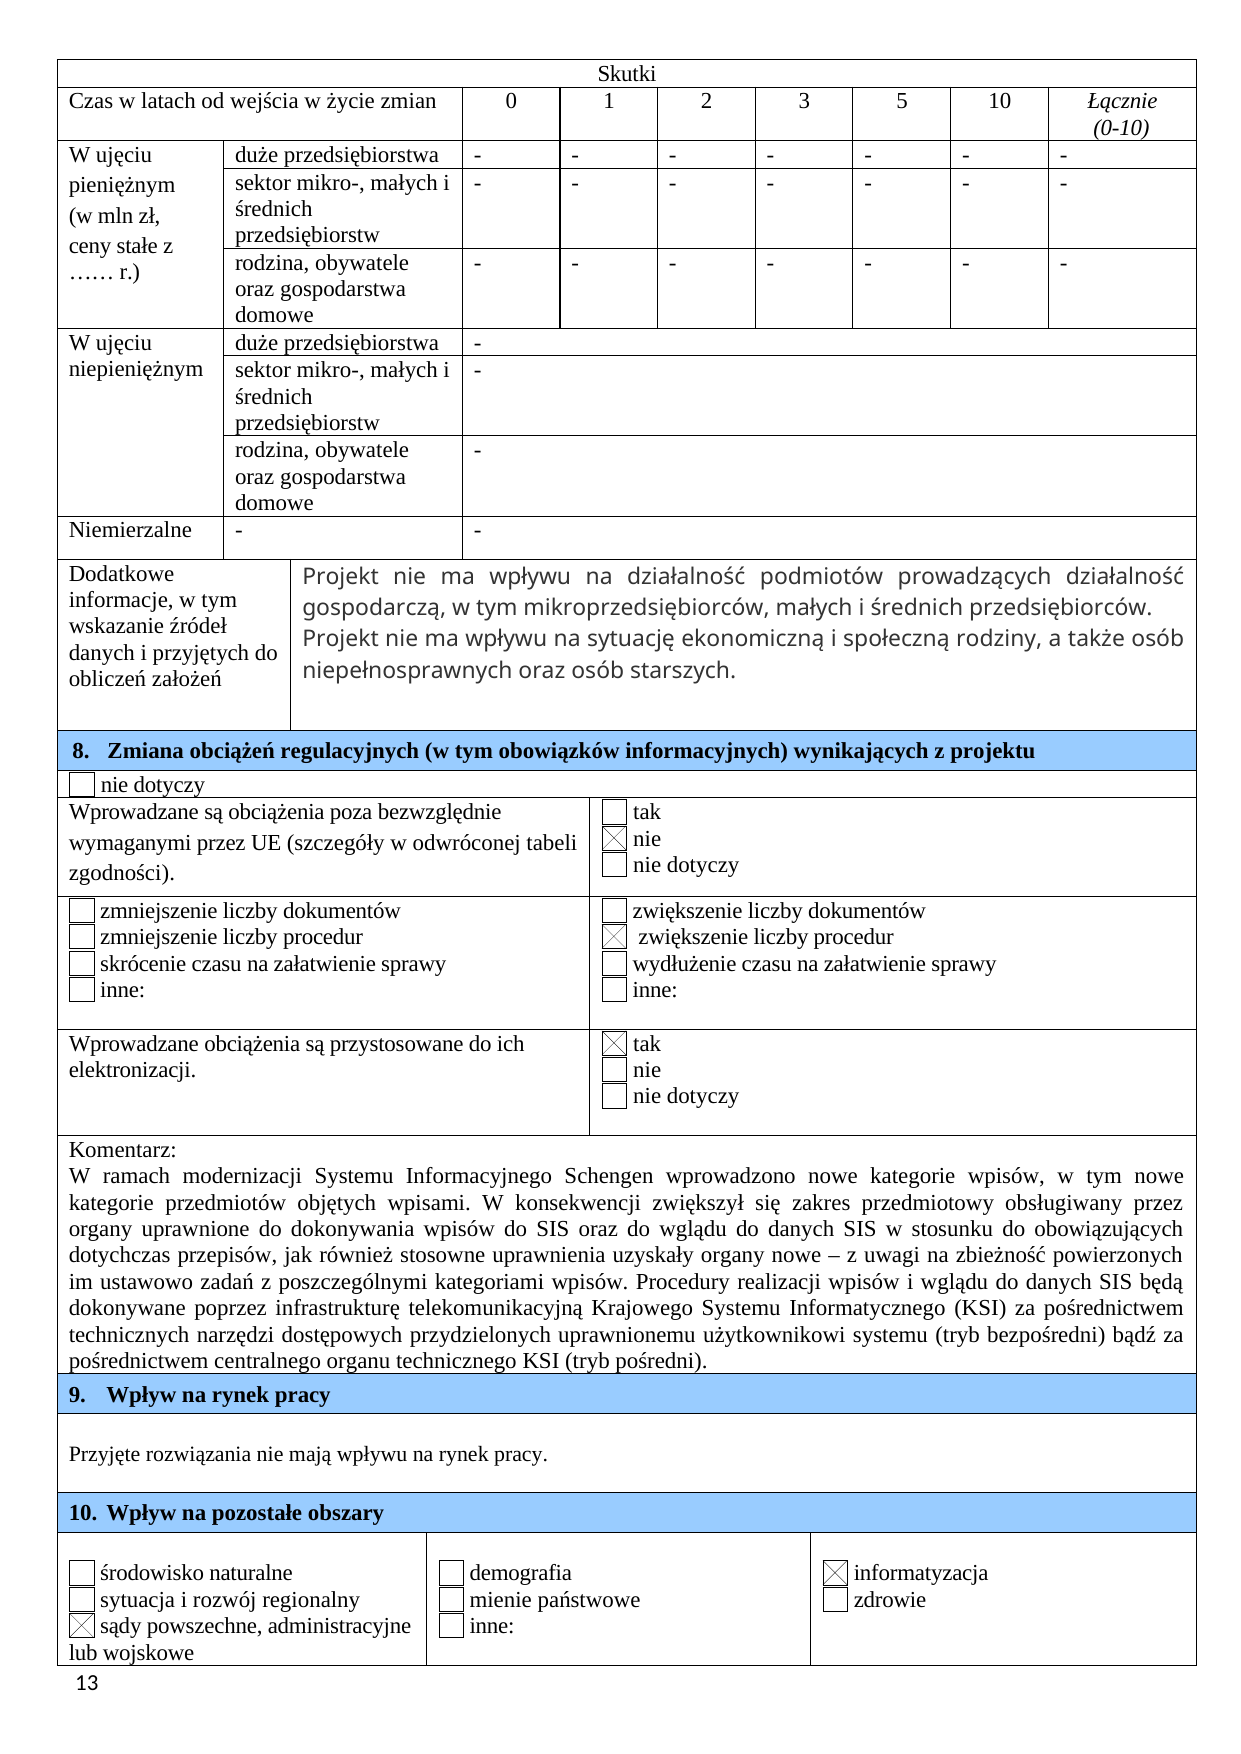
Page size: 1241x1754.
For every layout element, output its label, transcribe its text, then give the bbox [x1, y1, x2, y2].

table_cell sektor mikro-, małych i średnich przedsiębiorstw [224, 169, 462, 248]
table_cell Dodatkowe informacje, w tym wskazanie źródeł danych i przyjętych do obliczeń założeń [58, 560, 290, 730]
table_cell 2 [658, 88, 755, 140]
table_cell Łącznie (0-10) [1049, 88, 1196, 140]
table_cell tak nie nie dotyczy [590, 1030, 1196, 1135]
table_cell - [756, 141, 852, 168]
table_cell Skutki [58, 60, 1196, 87]
table_cell Niemierzalne [58, 517, 223, 559]
table_cell - [756, 249, 852, 328]
table_cell - [658, 169, 755, 248]
table_cell informatyzacja zdrowie [811, 1533, 1196, 1665]
table_cell Wprowadzane obciążenia są przystosowane do ich elektronizacji. [58, 1030, 589, 1135]
table_cell tak nie nie dotyczy [590, 798, 1196, 896]
table_cell duże przedsiębiorstwa [224, 141, 462, 168]
table_cell - [658, 249, 755, 328]
table_cell - [463, 141, 559, 168]
table_cell - [463, 436, 1196, 516]
table_cell - [853, 141, 950, 168]
table_cell - [463, 169, 559, 248]
table_cell Wprowadzane są obciążenia poza bezwzględnie wymaganymi przez UE (szczegóły w odwróconej tabeli zgodności). [58, 798, 589, 896]
table_cell - [756, 169, 852, 248]
table_cell środowisko naturalne sytuacja i rozwój regionalny sądy powszechne, administracyjne lub wojskowe [58, 1533, 426, 1665]
table_cell - [658, 141, 755, 168]
table_cell zwiększenie liczby dokumentów zwiększenie liczby procedur wydłużenie czasu na załatwienie sprawy inne: [590, 897, 1196, 1029]
table_cell - [561, 141, 657, 168]
table_cell 0 [463, 88, 559, 140]
table_cell Wpływ na rynek pracy [58, 1374, 1196, 1413]
table_cell rodzina, obywatele oraz gospodarstwa domowe [224, 436, 462, 516]
table_cell 5 [853, 88, 950, 140]
table_cell - [951, 169, 1048, 248]
table_cell - [951, 249, 1048, 328]
table_cell Komentarz: W ramach modernizacji Systemu Informacyjnego Schengen wprowadzono nowe kategorie wpisów, w tym nowe kategorie przedmiotów objętych wpisami. W konsekwencji zwiększył się zakres przedmiotowy obsługiwany przez organy uprawnione do dokonywania wpisów do SIS oraz do wglądu do danych SIS w stosunku do obowiązujących dotychczas przepisów, jak również stosowne uprawnienia uzyskały organy nowe – z uwagi na zbieżność powierzonych im ustawowo zadań z poszczególnymi kategoriami wpisów. Procedury realizacji wpisów i wglądu do danych SIS będą dokonywane poprzez infrastrukturę telekomunikacyjną Krajowego Systemu Informatycznego (KSI) za pośrednictwem technicznych narzędzi dostępowych przydzielonych uprawnionemu użytkownikowi systemu (tryb bezpośredni) bądź za pośrednictwem centralnego organu technicznego KSI (tryb pośredni). [58, 1136, 1196, 1373]
table_cell Projekt nie ma wpływu na działalność podmiotów prowadzących działalność gospodarczą, w tym mikroprzedsiębiorców, małych i średnich przedsiębiorców. Projekt nie ma wpływu na sytuację ekonomiczną i społeczną rodziny, a także osób niepełnosprawnych oraz osób starszych. [291, 560, 1196, 730]
table_cell Wpływ na pozostałe obszary [58, 1493, 1196, 1532]
table_cell rodzina, obywatele oraz gospodarstwa domowe [224, 249, 462, 328]
table_cell - [853, 169, 950, 248]
table_cell demografia mienie państwowe inne: [427, 1533, 810, 1665]
table_cell - [463, 329, 1196, 355]
table_cell - [951, 141, 1048, 168]
table_cell - [1049, 141, 1196, 168]
table_cell zmniejszenie liczby dokumentów zmniejszenie liczby procedur skrócenie czasu na załatwienie sprawy inne: [58, 897, 589, 1029]
table_cell Przyjęte rozwiązania nie mają wpływu na rynek pracy. [58, 1414, 1196, 1492]
table_cell - [463, 356, 1196, 435]
table_cell - [463, 249, 559, 328]
table_cell - [1049, 169, 1196, 248]
table_cell sektor mikro-, małych i średnich przedsiębiorstw [224, 356, 462, 435]
table_cell - [561, 169, 657, 248]
table_cell - [224, 517, 462, 559]
table_cell - [463, 517, 1196, 559]
table_cell - [561, 249, 657, 328]
table_cell - [1049, 249, 1196, 328]
table_cell duże przedsiębiorstwa [224, 329, 462, 355]
table_cell 3 [756, 88, 852, 140]
table_cell nie dotyczy [58, 771, 1196, 797]
table_cell Czas w latach od wejścia w życie zmian [58, 88, 462, 140]
table_cell W ujęciu niepieniężnym [58, 329, 223, 516]
table_cell 10 [951, 88, 1048, 140]
table_cell Zmiana obciążeń regulacyjnych (w tym obowiązków informacyjnych) wynikających z projektu [58, 731, 1196, 770]
table_cell W ujęciu pieniężnym (w mln zł, ceny stałe z …… r.) [58, 141, 223, 328]
table_cell 1 [561, 88, 657, 140]
table_cell - [853, 249, 950, 328]
